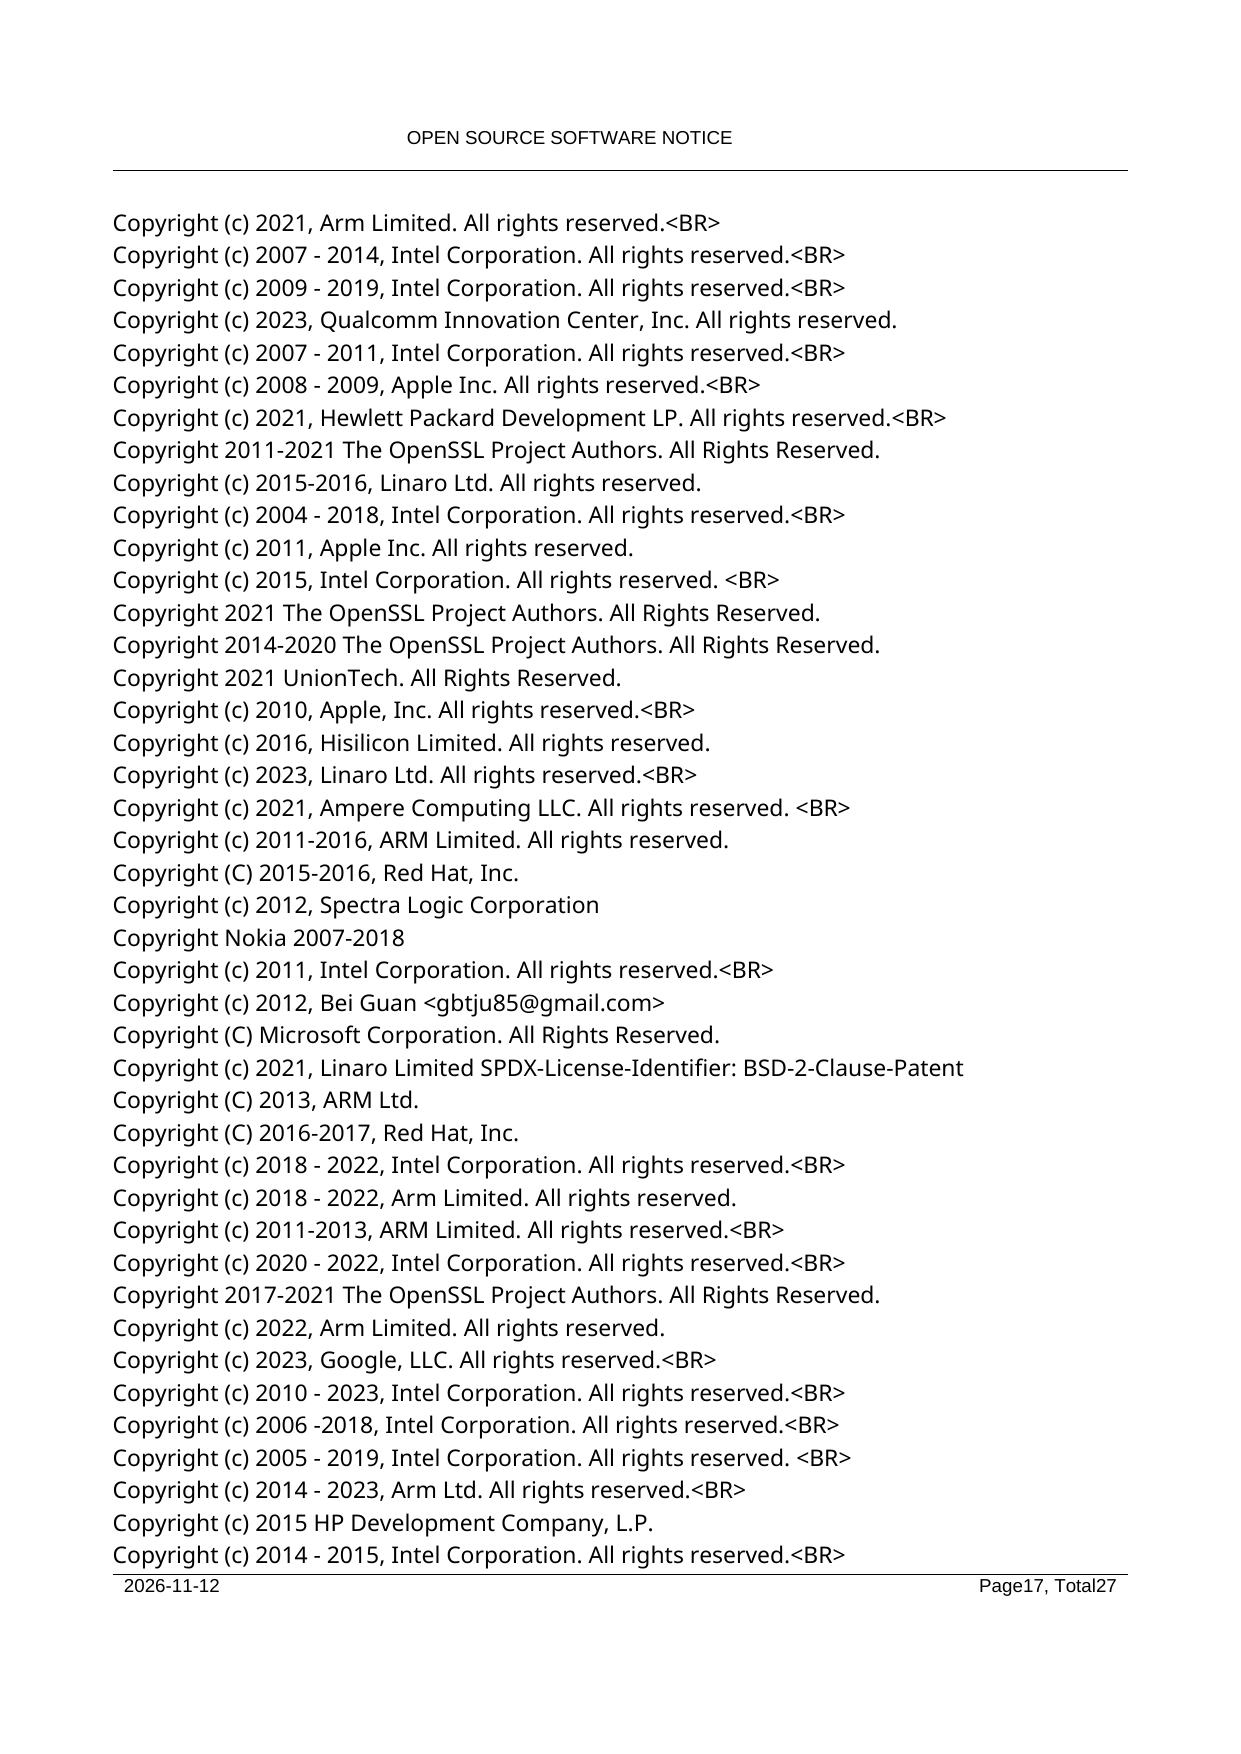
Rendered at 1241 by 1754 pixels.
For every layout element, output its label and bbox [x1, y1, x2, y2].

text [112, 206, 1128, 1571]
